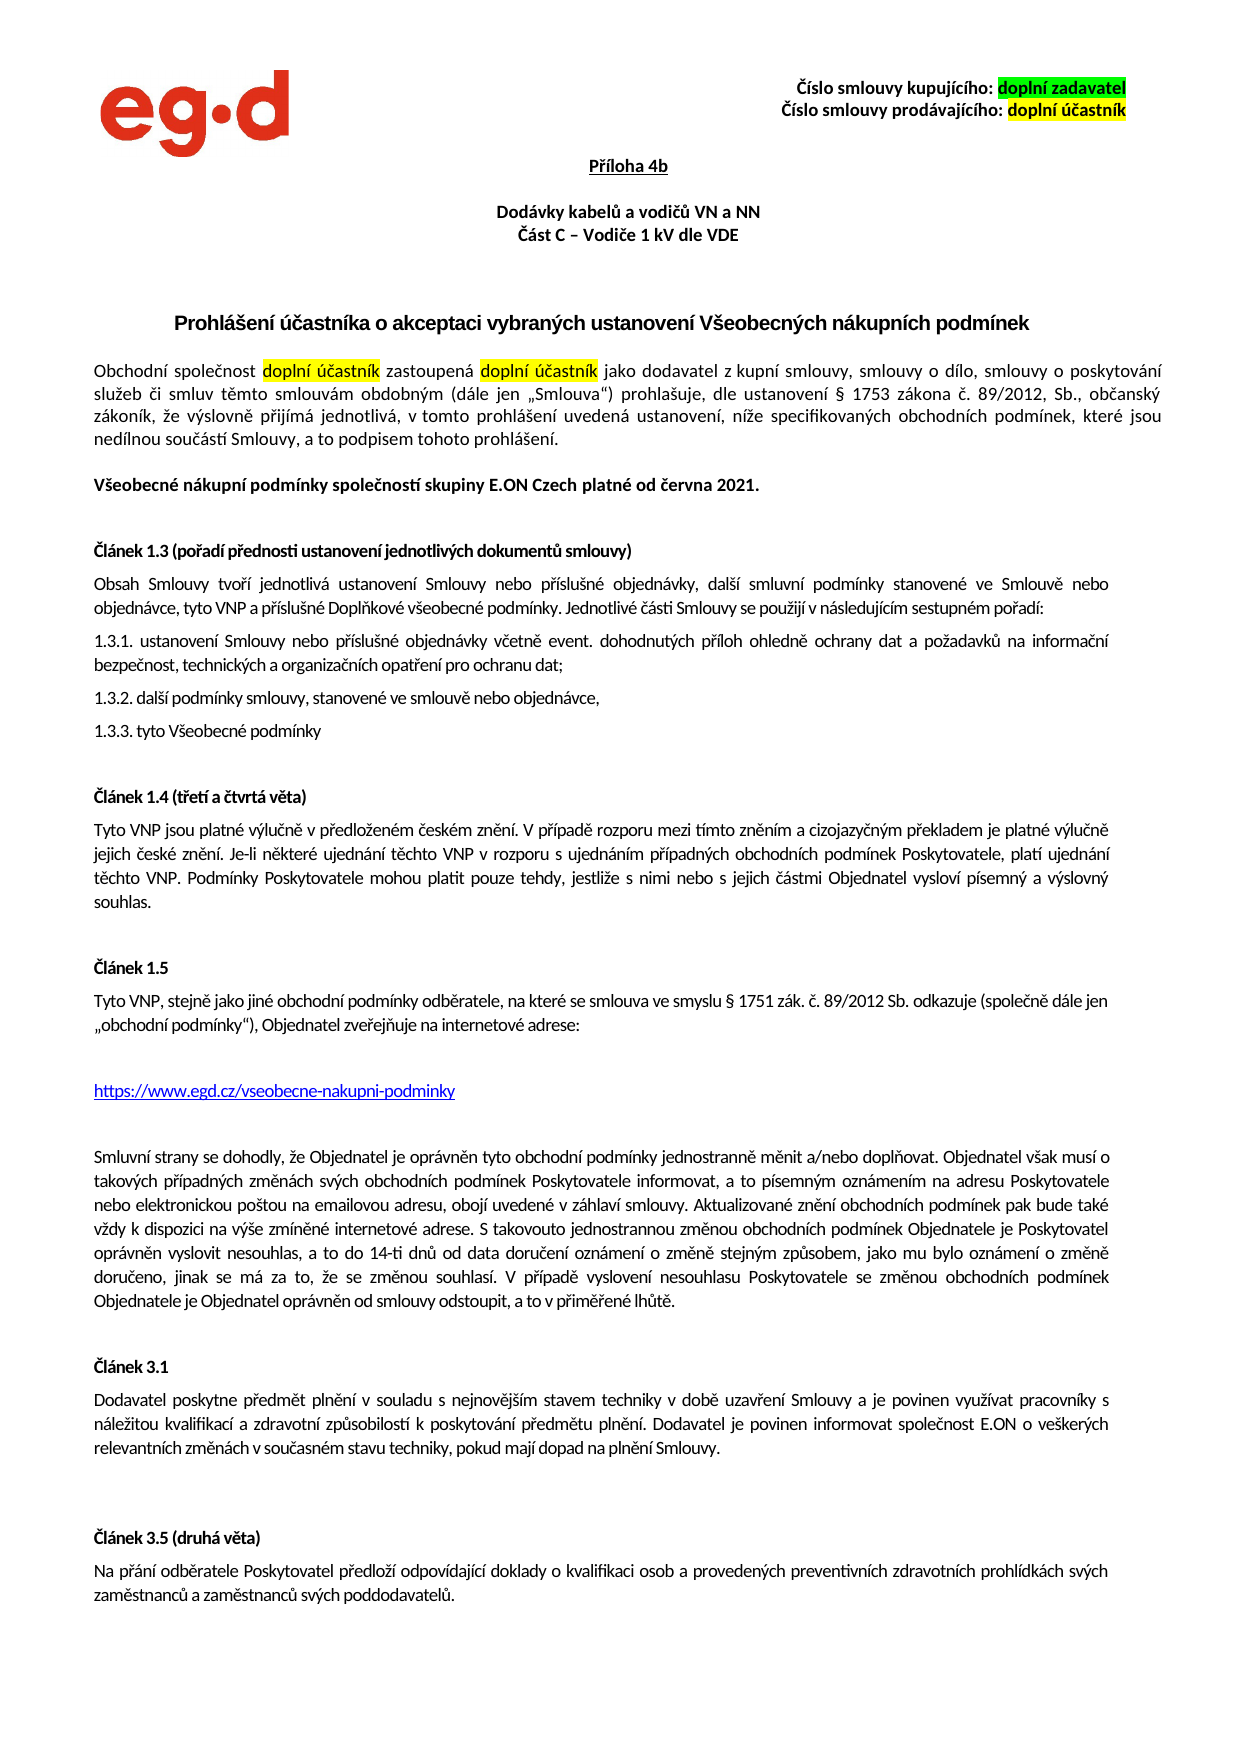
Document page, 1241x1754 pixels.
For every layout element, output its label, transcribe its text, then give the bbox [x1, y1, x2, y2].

text https://www.egd.cz/vseobecne-nakupni-podminky [94, 1078, 1110, 1102]
text Na přání odběratele Poskytovatel předloží odpovídající doklady o kvalifikaci osob a provedených preventivních zdravotních prohlídkách svých zaměstnanců a zaměstnanců svých poddodavatelů. [94, 1558, 1110, 1606]
text Příloha 4b [94, 154, 1163, 177]
text Obsah Smlouvy tvoří jednotlivá ustanovení Smlouvy nebo příslušné objednávky, další smluvní podmínky stanovené ve Smlouvě nebo objednávce, tyto VNP a příslušné Doplňkové všeobecné podmínky. Jednotlivé části Smlouvy se použijí v následujícím sestupném pořadí: [94, 571, 1110, 619]
text 1.3.1. ustanovení Smlouvy nebo příslušné objednávky včetně event. dohodnutých příloh ohledně ochrany dat a požadavků na informační bezpečnost, technických a organizačních opatření pro ochranu dat; [94, 628, 1110, 676]
text Článek 3.5 (druhá věta) [94, 1501, 1110, 1549]
text 1.3.3. tyto Všeobecné podmínky [94, 718, 1110, 742]
text Prohlášení účastníka o akceptaci vybraných ustanovení Všeobecných nákupních podmínek [94, 311, 1110, 335]
text Část C – Vodiče 1 kV dle VDE [94, 223, 1163, 246]
text Obchodní společnost doplní účastník zastoupená doplní účastník jako dodavatel z kupní smlouvy, smlouvy o dílo, smlouvy o poskytování služeb či smluv těmto smlouvám obdobným (dále jen „Smlouva“) prohlašuje, dle ustanovení § 1753 zákona č. 89/2012, Sb., občanský zákoník, že výslovně přijímá jednotlivá, v tomto prohlášení uvedená ustanovení, níže specifikovaných obchodních podmínek, které jsou nedílnou součástí Smlouvy, a to podpisem tohoto prohlášení. [94, 359, 1163, 450]
picture [100, 70, 289, 154]
text Článek 1.3 (pořadí přednosti ustanovení jednotlivých dokumentů smlouvy) [94, 538, 1110, 562]
text Článek 3.1 [94, 1354, 1110, 1378]
text 1.3.2. další podmínky smlouvy, stanovené ve smlouvě nebo objednávce, [94, 685, 1110, 709]
text Tyto VNP, stejně jako jiné obchodní podmínky odběratele, na které se smlouva ve smyslu § 1751 zák. č. 89/2012 Sb. odkazuje (společně dále jen „obchodní podmínky“), Objednatel zveřejňuje na internetové adrese: [94, 988, 1110, 1036]
text Dodavatel poskytne předmět plnění v souladu s nejnovějším stavem techniky v době uzavření Smlouvy a je povinen využívat pracovníky s náležitou kvalifikací a zdravotní způsobilostí k poskytování předmětu plnění. Dodavatel je povinen informovat společnost E.ON o veškerých relevantních změnách v současném stavu techniky, pokud mají dopad na plnění Smlouvy. [94, 1387, 1110, 1459]
text Článek 1.4 (třetí a čtvrtá věta) [94, 784, 1110, 808]
text Článek 1.5 [94, 955, 1110, 979]
text Všeobecné nákupní podmínky společností skupiny E.ON Czech platné od června 2021. [94, 473, 1163, 496]
text Tyto VNP jsou platné výlučně v předloženém českém znění. V případě rozporu mezi tímto zněním a cizojazyčným překladem je platné výlučně jejich české znění. Je-li některé ujednání těchto VNP v rozporu s ujednáním případných obchodních podmínek Poskytovatele, platí ujednání těchto VNP. Podmínky Poskytovatele mohou platit pouze tehdy, jestliže s nimi nebo s jejich částmi Objednatel vysloví písemný a výslovný souhlas. [94, 817, 1110, 913]
text Dodávky kabelů a vodičů VN a NN [94, 200, 1163, 223]
text Smluvní strany se dohodly, že Objednatel je oprávněn tyto obchodní podmínky jednostranně měnit a/nebo doplňovat. Objednatel však musí o takových případných změnách svých obchodních podmínek Poskytovatele informovat, a to písemným oznámením na adresu Poskytovatele nebo elektronickou poštou na emailovou adresu, obojí uvedené v záhlaví smlouvy. Aktualizované znění obchodních podmínek pak bude také vždy k dispozici na výše zmíněné internetové adrese. S takovouto jednostrannou změnou obchodních podmínek Objednatele je Poskytovatel oprávněn vyslovit nesouhlas, a to do 14-ti dnů od data doručení oznámení o změně stejným způsobem, jako mu bylo oznámení o změně doručeno, jinak se má za to, že se změnou souhlasí. V případě vyslovení nesouhlasu Poskytovatele se změnou obchodních podmínek Objednatele je Objednatel oprávněn od smlouvy odstoupit, a to v přiměřené lhůtě. [94, 1144, 1110, 1312]
